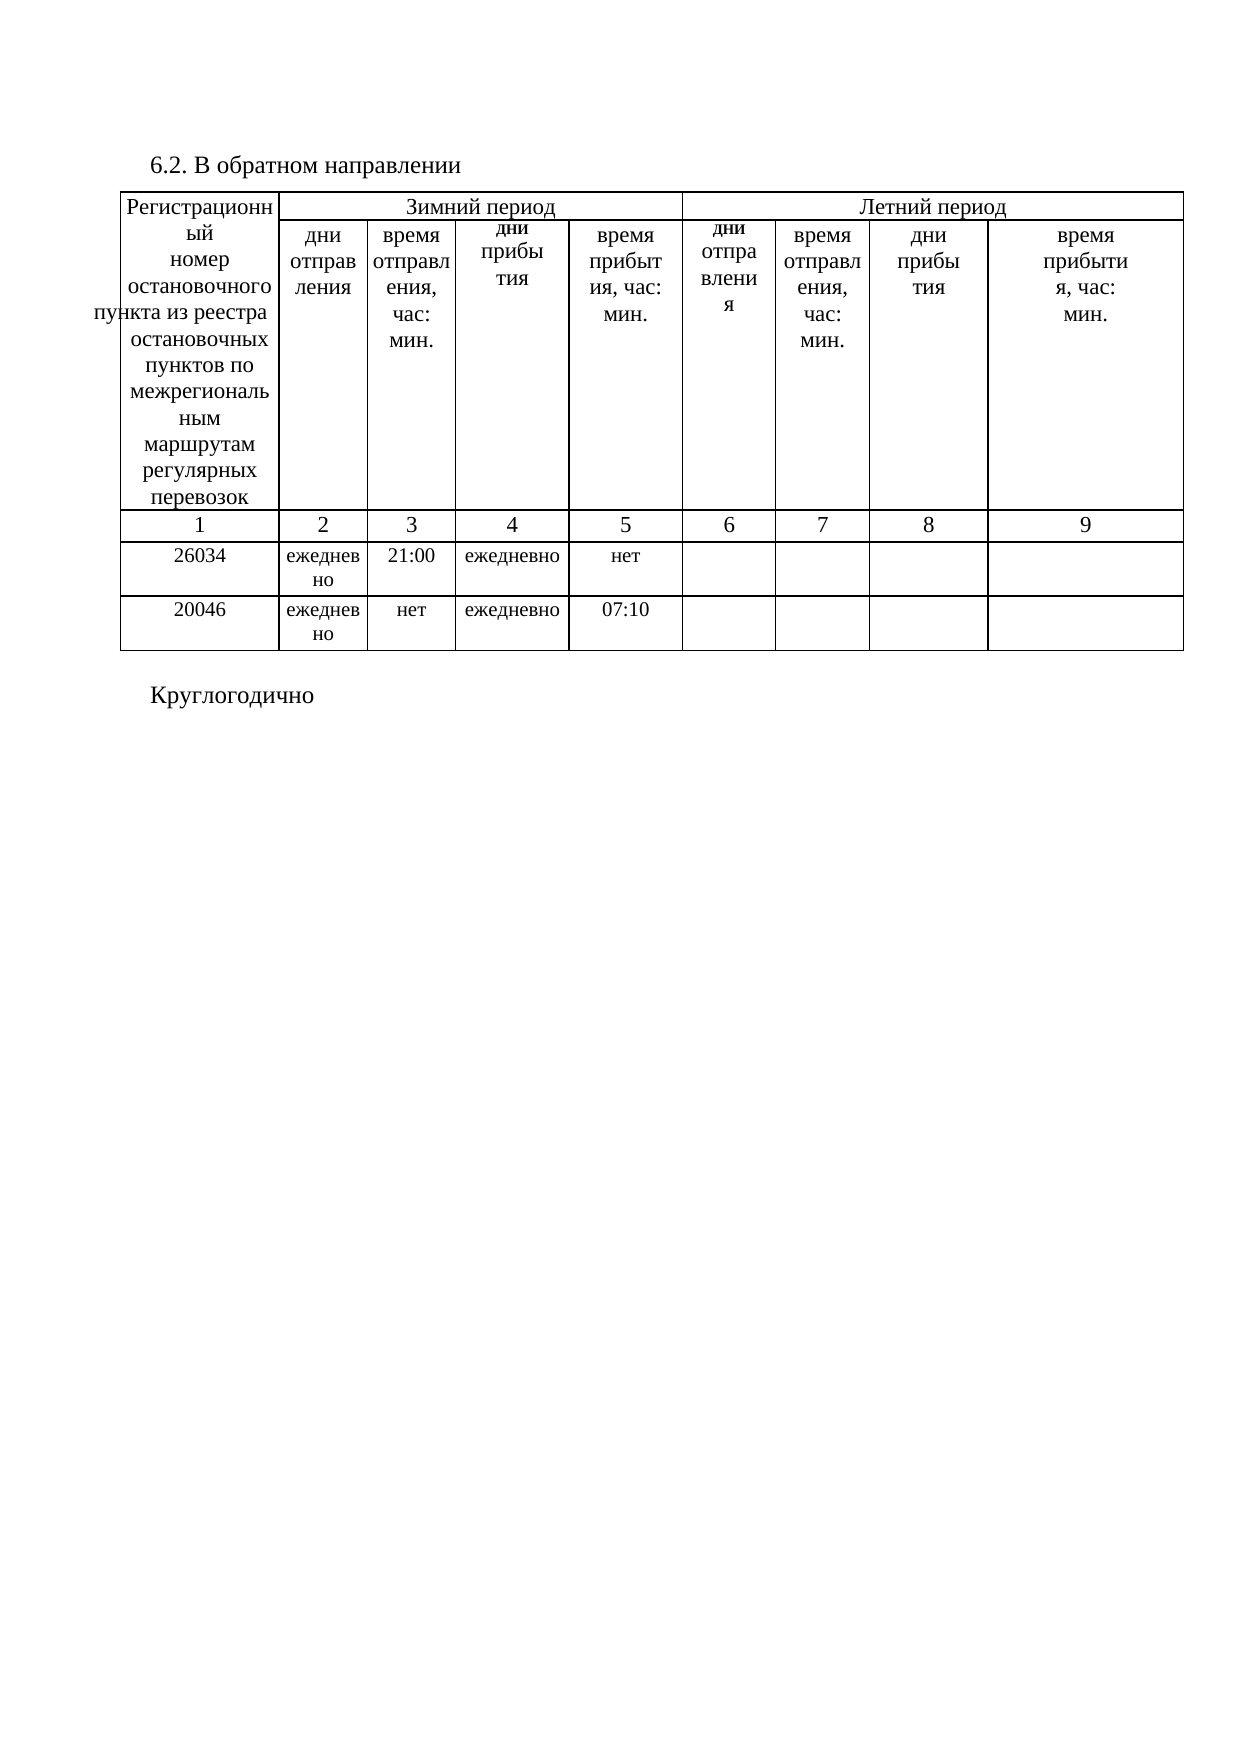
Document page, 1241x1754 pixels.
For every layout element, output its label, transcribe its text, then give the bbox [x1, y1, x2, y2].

table_cell дни прибы тия [870, 221, 987, 509]
table_cell ежедневно [456, 597, 568, 650]
table_cell [989, 543, 1183, 595]
table_cell 21:00 [368, 543, 455, 595]
table_cell [989, 597, 1183, 650]
table_cell ежедневно [456, 543, 568, 595]
table_header Зимний период [280, 193, 682, 219]
table_cell [776, 543, 869, 595]
table_cell 6 [683, 511, 775, 541]
table_cell 2 [280, 511, 367, 541]
table_cell 7 [776, 511, 869, 541]
table_cell [683, 543, 775, 595]
table_cell 5 [570, 511, 682, 541]
table_cell [870, 543, 987, 595]
table_cell 1 [121, 511, 278, 541]
table_cell дни отправ ления [280, 221, 367, 509]
table_cell 07:10 [570, 597, 682, 650]
table_cell время отправл ения, час: мин. [776, 221, 869, 509]
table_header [121, 193, 278, 509]
table_cell нет [570, 543, 682, 595]
table_cell [776, 597, 869, 650]
table_cell время отправл ения, час: мин. [368, 221, 455, 509]
table_cell ежедневно [280, 543, 367, 595]
table_cell 8 [870, 511, 987, 541]
table_cell [870, 597, 987, 650]
table_cell 4 [456, 511, 568, 541]
table_header Летний период [683, 193, 1183, 219]
table_cell ежедневно [280, 597, 367, 650]
table_cell ДНИ отпра влени я [683, 221, 775, 509]
table_cell нет [368, 597, 455, 650]
text Круглогодично [150, 680, 1090, 709]
table_cell 20046 [121, 597, 278, 650]
table_cell 9 [989, 511, 1183, 541]
table_cell время прибыти я, час: мин. [989, 221, 1183, 509]
table_cell время прибыт ия, час: мин. [570, 221, 682, 509]
table_cell [683, 597, 775, 650]
table_cell 3 [368, 511, 455, 541]
table_cell ДНИ прибы тия [456, 221, 568, 509]
table_cell 26034 [121, 543, 278, 595]
text 6.2. В обратном направлении [150, 150, 1090, 179]
